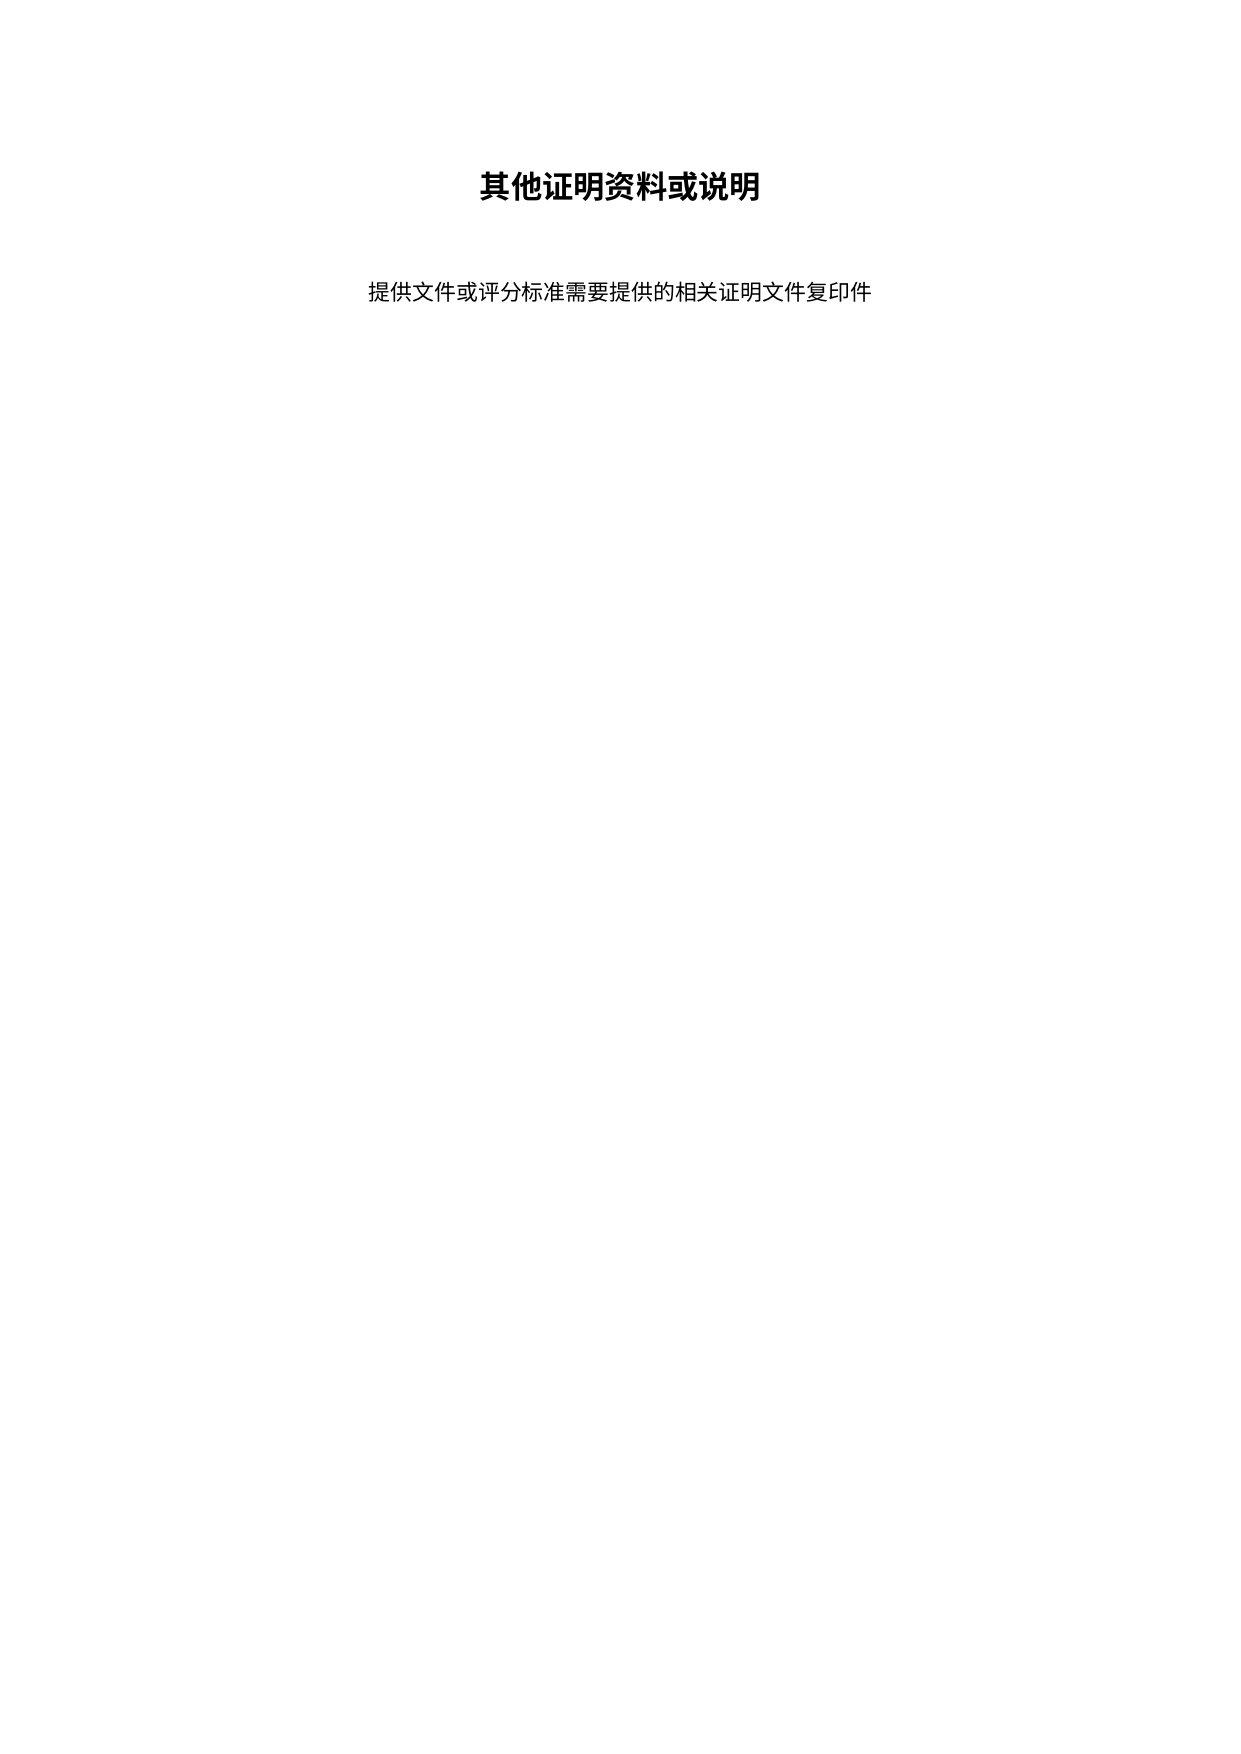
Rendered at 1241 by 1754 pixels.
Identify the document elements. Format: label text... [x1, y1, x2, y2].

text 其他证明资料或说明 [187, 162, 1053, 207]
text 提供文件或评分标准需要提供的相关证明文件复印件 [187, 274, 1053, 307]
